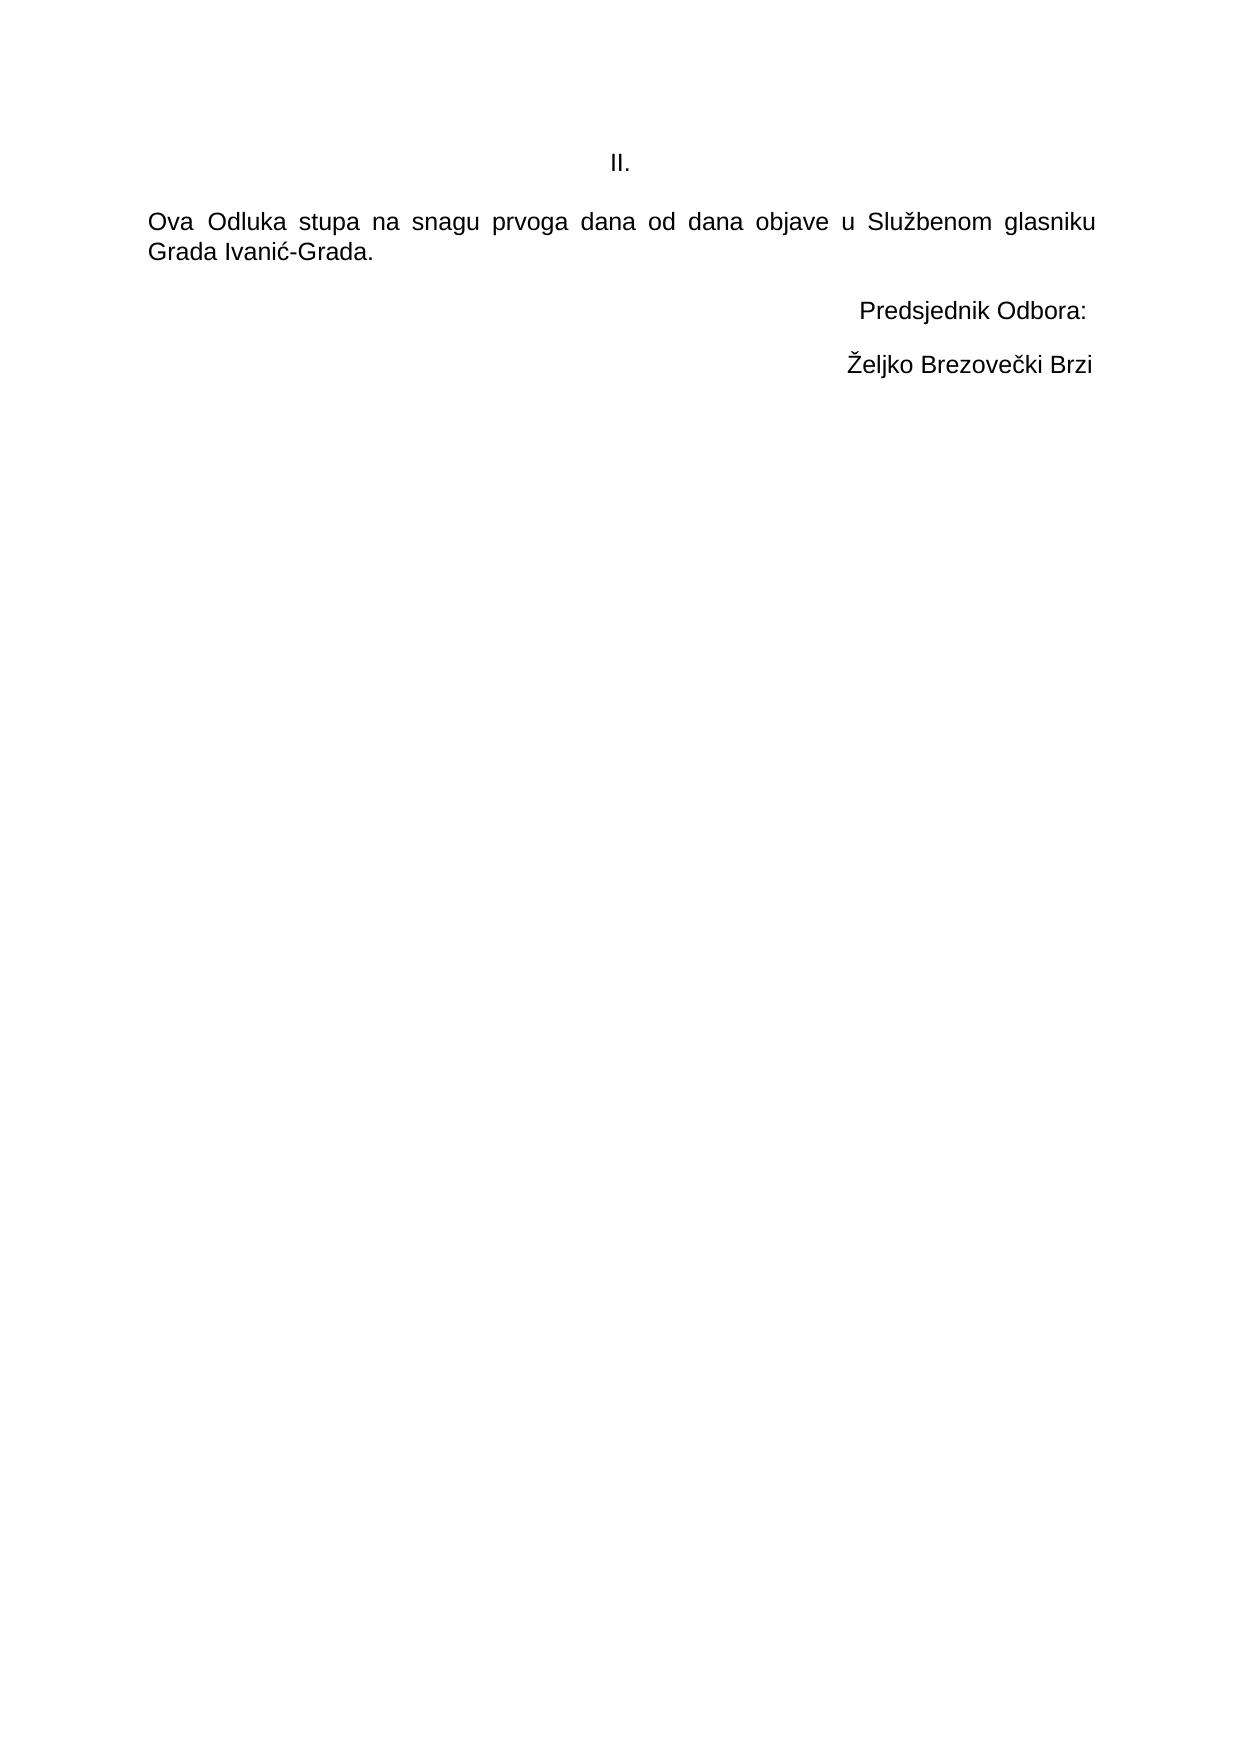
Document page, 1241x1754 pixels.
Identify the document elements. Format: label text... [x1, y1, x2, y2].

text Ova Odluka stupa na snagu prvoga dana od dana objave u Službenom glasniku Grada Ivanić-Grada. [148, 207, 1098, 265]
text Željko Brezovečki Brzi [148, 350, 1093, 379]
text Predsjednik Odbora: [148, 296, 1093, 325]
text II. [148, 148, 1093, 176]
